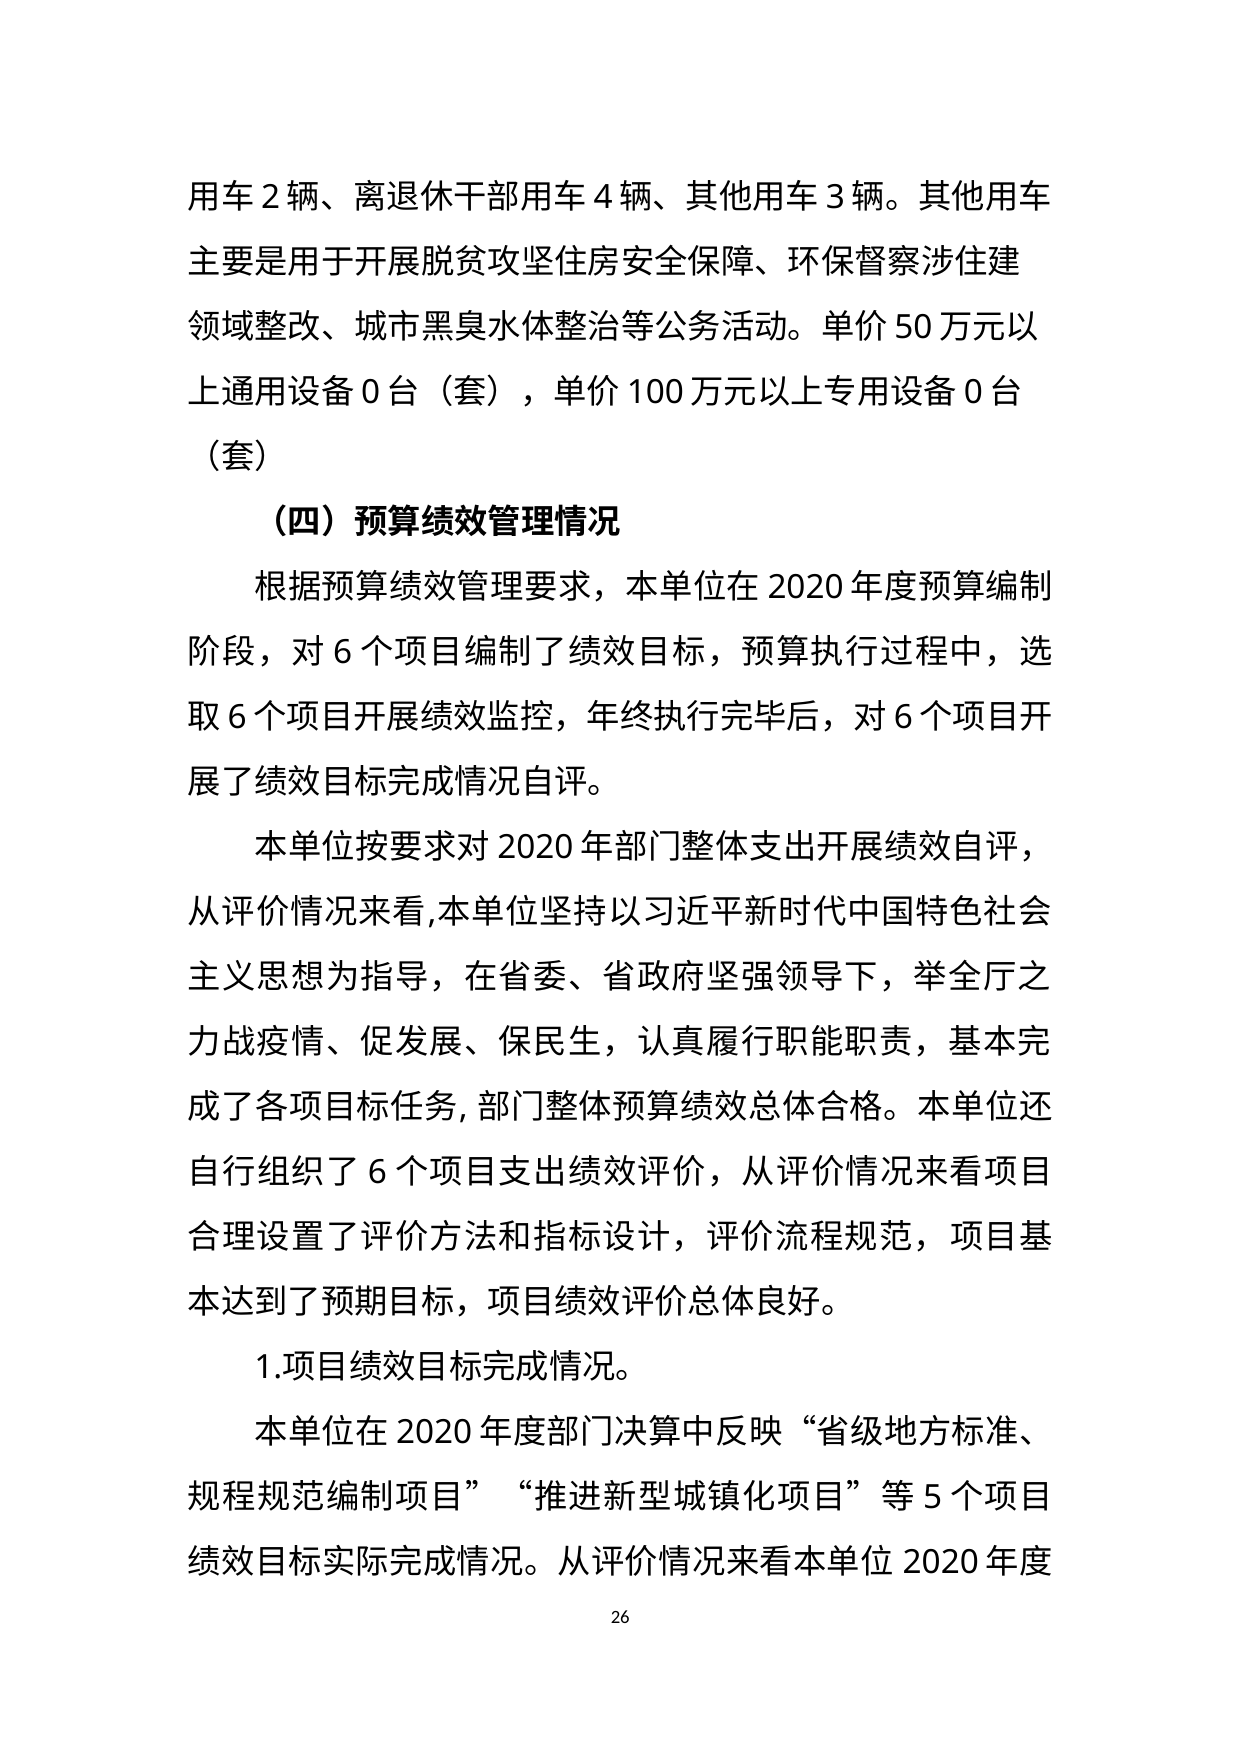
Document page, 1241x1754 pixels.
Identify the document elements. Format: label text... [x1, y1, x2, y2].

text 根据预算绩效管理要求，本单位在2020年度预算编制阶段，对6个项目编制了绩效目标，预算执行过程中，选取6个项目开展绩效监控，年终执行完毕后，对6个项目开展了绩效目标完成情况自评。 [187, 552, 1053, 812]
text （四）预算绩效管理情况 [187, 487, 1053, 552]
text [187, 162, 1053, 487]
text 本单位按要求对2020年部门整体支出开展绩效自评，从评价情况来看,本单位坚持以习近平新时代中国特色社会主义思想为指导，在省委、省政府坚强领导下，举全厅之力战疫情、促发展、保民生，认真履行职能职责，基本完成了各项目标任务, 部门整体预算绩效总体合格。本单位还自行组织了6个项目支出绩效评价，从评价情况来看项目合理设置了评价方法和指标设计，评价流程规范，项目基本达到了预期目标，项目绩效评价总体良好。 [187, 812, 1053, 1332]
text 1.项目绩效目标完成情况。 [187, 1332, 1053, 1397]
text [187, 1397, 1053, 1592]
